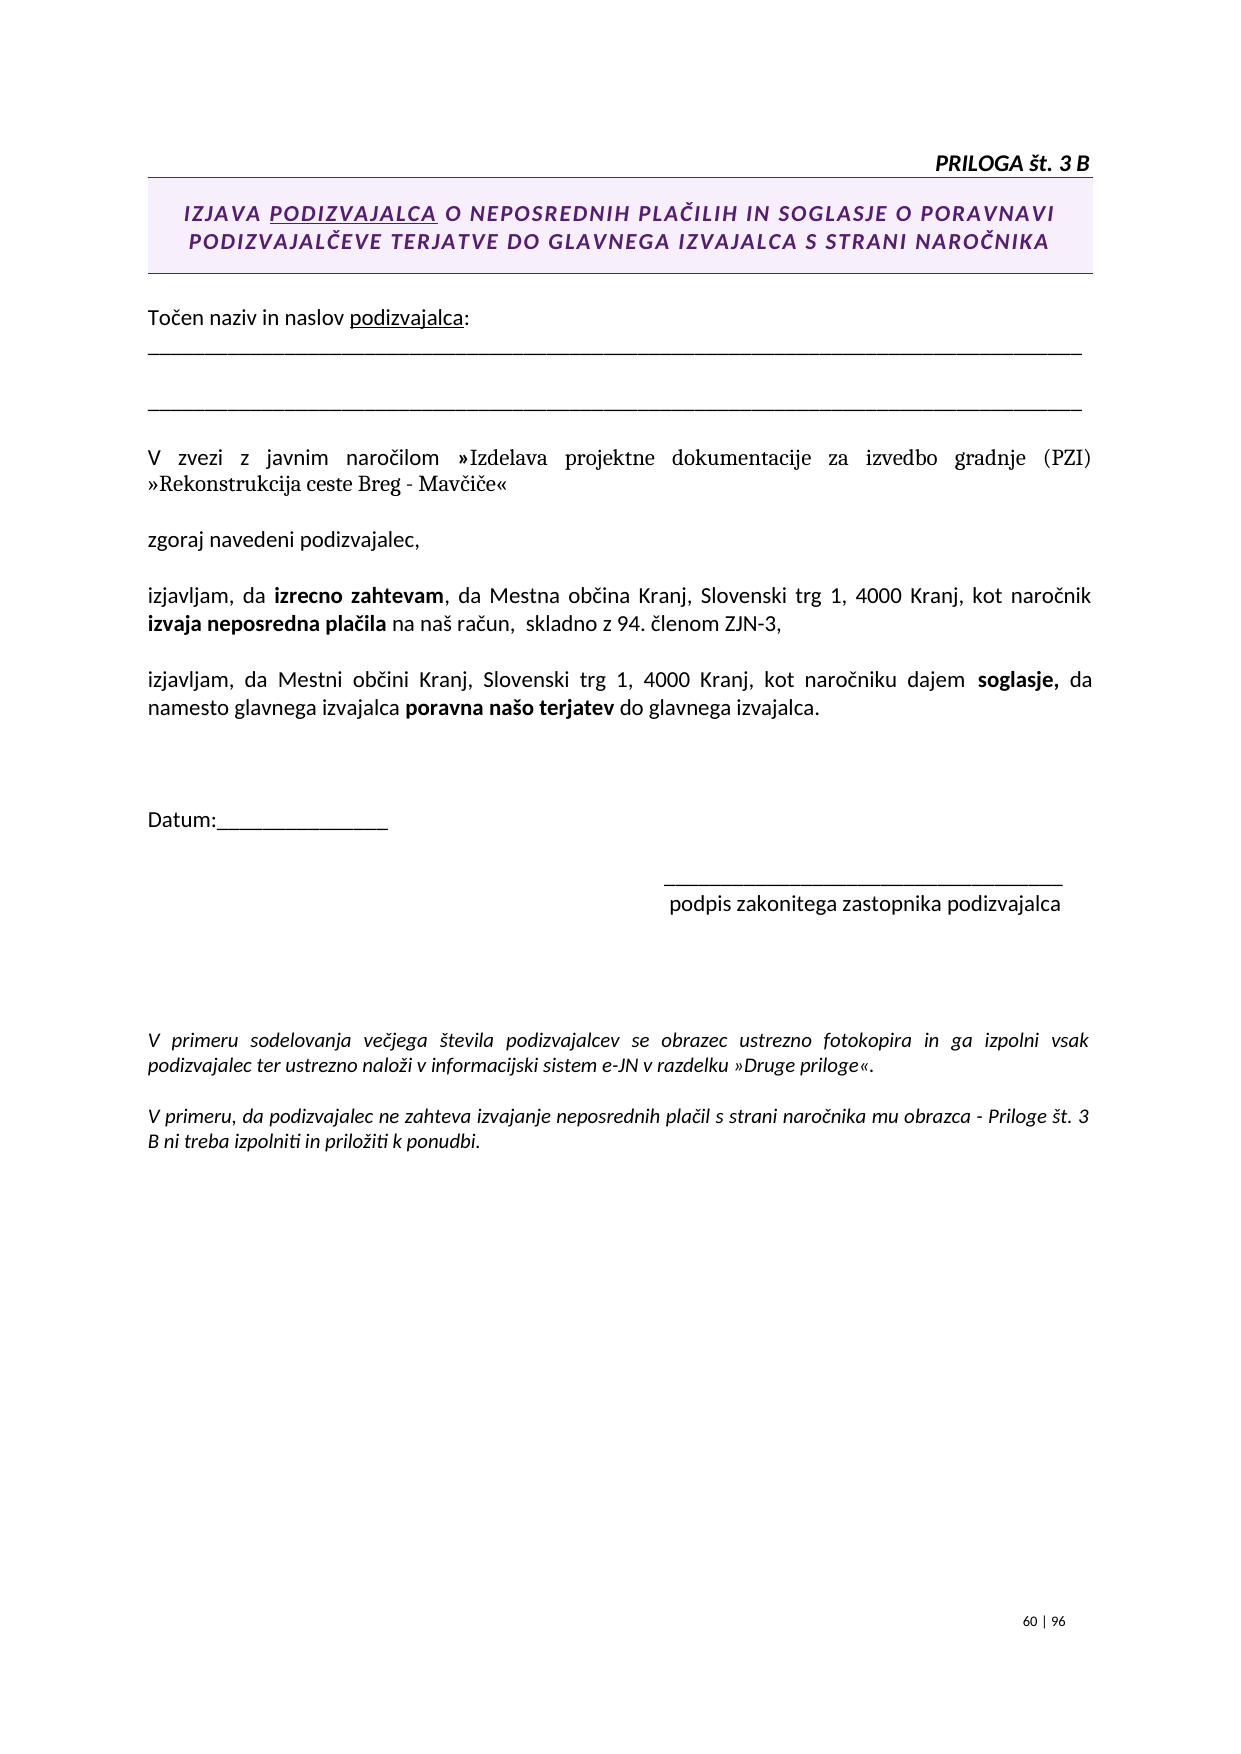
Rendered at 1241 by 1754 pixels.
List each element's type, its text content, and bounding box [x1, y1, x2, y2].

text zgoraj navedeni podizvajalec, [148, 525, 1093, 553]
text izjavljam, da Mestni občini Kranj, Slovenski trg 1, 4000 Kranj, kot naročniku dajem soglasje, da namesto glavnega izvajalca poravna našo terjatev do glavnega izvajalca. [148, 665, 1093, 721]
text PRILOGA št. 3 B [148, 148, 1092, 177]
text IZJAVA PODIZVAJALCA O NEPOSREDNIH PLAČILIH IN SOGLASJE O PORAVNAVI PODIZVAJALČEVE TERJATVE DO GLAVNEGA IZVAJALCA S STRANI NAROČNIKA [148, 178, 1093, 273]
text V zvezi z javnim naročilom » [148, 443, 1093, 497]
text __________________________________________________________________________________ [148, 387, 1093, 415]
list podpis zakonitega zastopnika podizvajalca [591, 889, 1093, 917]
text izjavljam, da izrecno zahtevam, da Mestna občina Kranj, Slovenski trg 1, 4000 Kranj, kot naročnik izvaja neposredna plačila na naš račun, skladno z 94. členom ZJN-3, [148, 581, 1093, 637]
text V primeru sodelovanja večjega števila podizvajalcev se obrazec ustrezno fotokopira in ga izpolni vsak podizvajalec ter ustrezno naloži v informacijski sistem e-JN v razdelku »Druge priloge«. [148, 1027, 1093, 1078]
text V primeru, da podizvajalec ne zahteva izvajanje neposrednih plačil s strani naročnika mu obrazca - Priloge št. 3 B ni treba izpolniti in priložiti k ponudbi. [148, 1103, 1093, 1154]
text Točen naziv in naslov podizvajalca: __________________________________________________________________________________ [148, 303, 1093, 387]
list ___________________________________ [591, 861, 1093, 889]
text Datum:_______________ [148, 805, 1093, 833]
